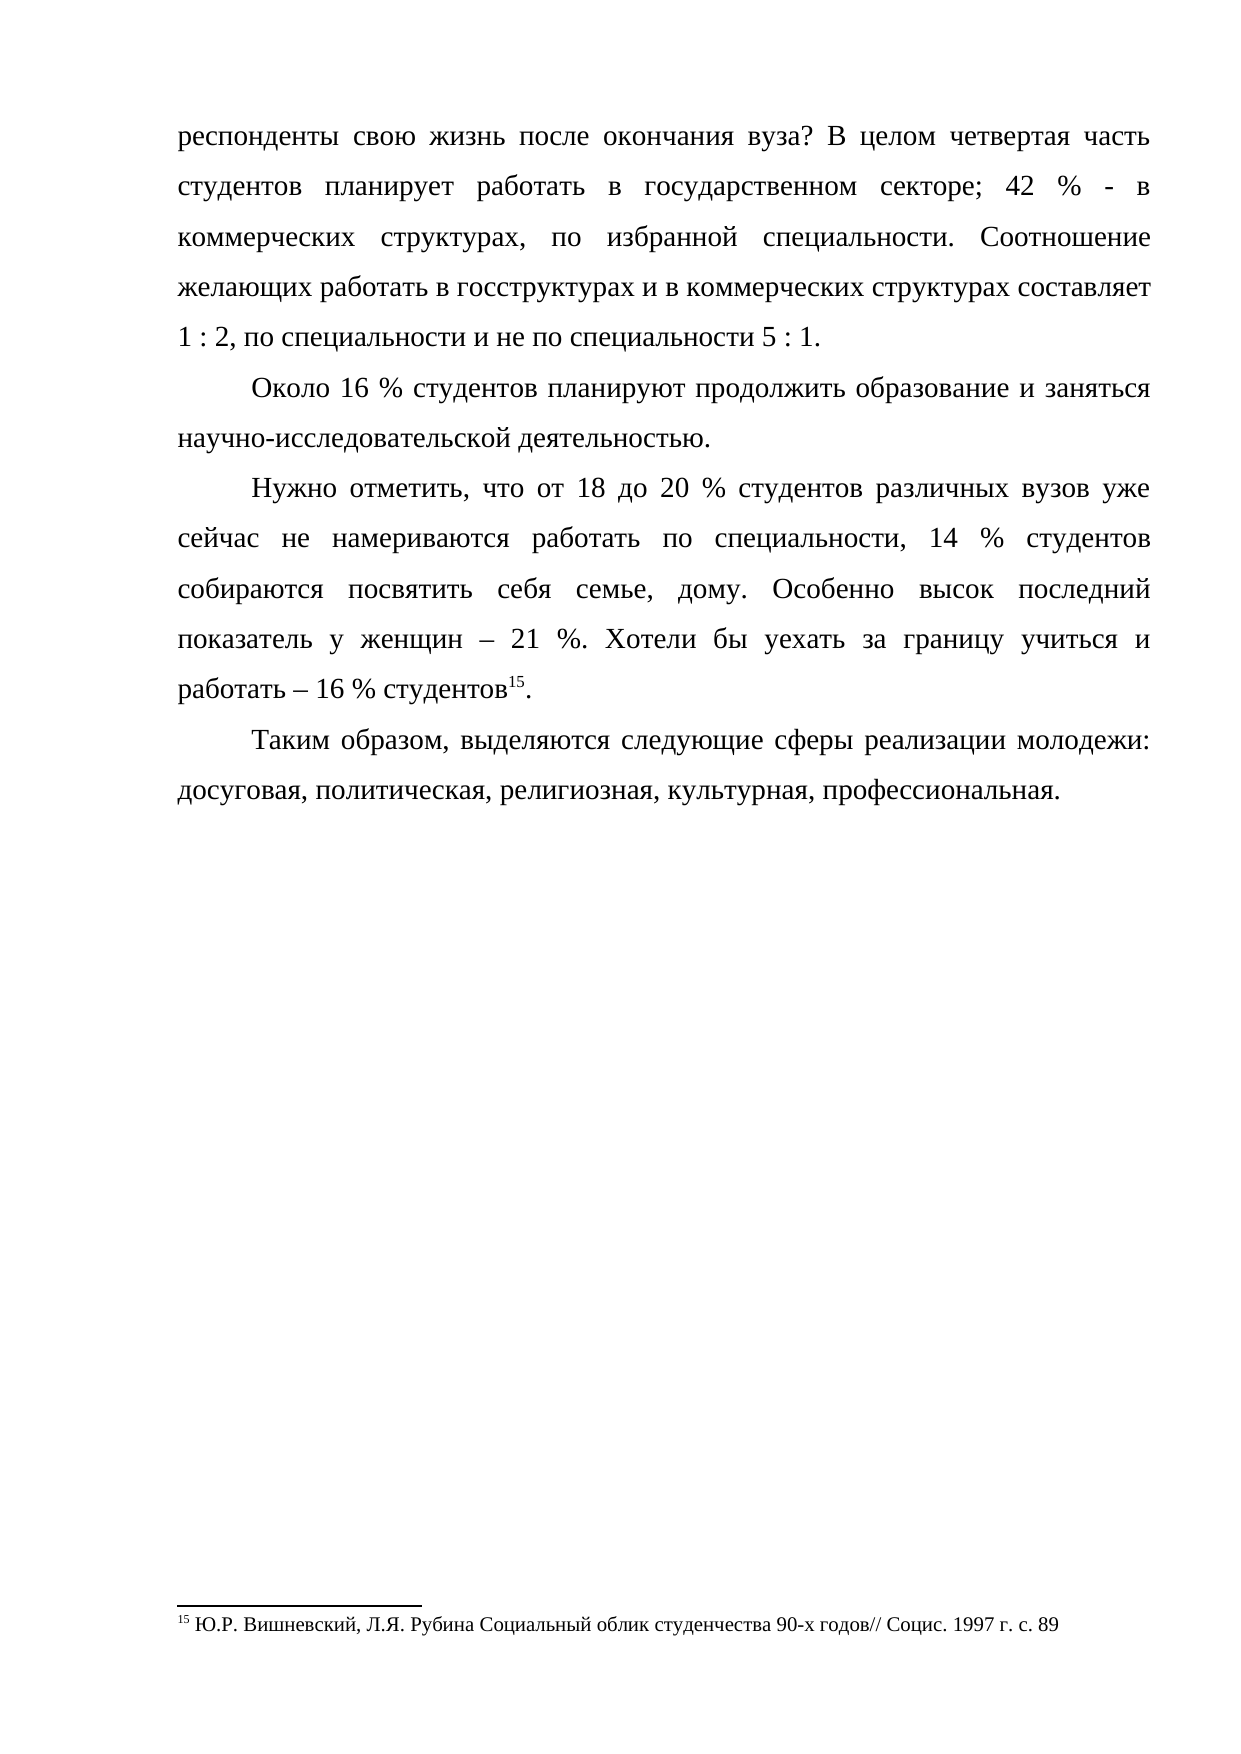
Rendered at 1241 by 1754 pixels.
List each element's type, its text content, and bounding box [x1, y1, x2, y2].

subtitle Таким образом, выделяются следующие сферы реализации молодежи: досуговая, политическая, религиозная, культурная, профессиональная. [177, 722, 1152, 806]
subtitle Нужно отметить, что от 18 до 20 % студентов различных вузов уже сейчас не намериваются работать по специальности, 14 % студентов собираются посвятить себя семье, дому. Особенно высок последний показатель у женщин – 21 %. Хотели бы уехать за границу учиться и работать – 16 % студентов. [177, 470, 1152, 705]
subtitle Около 16 % студентов планируют продолжить образование и заняться научно-исследовательской деятельностью. [177, 370, 1152, 453]
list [177, 118, 1152, 353]
